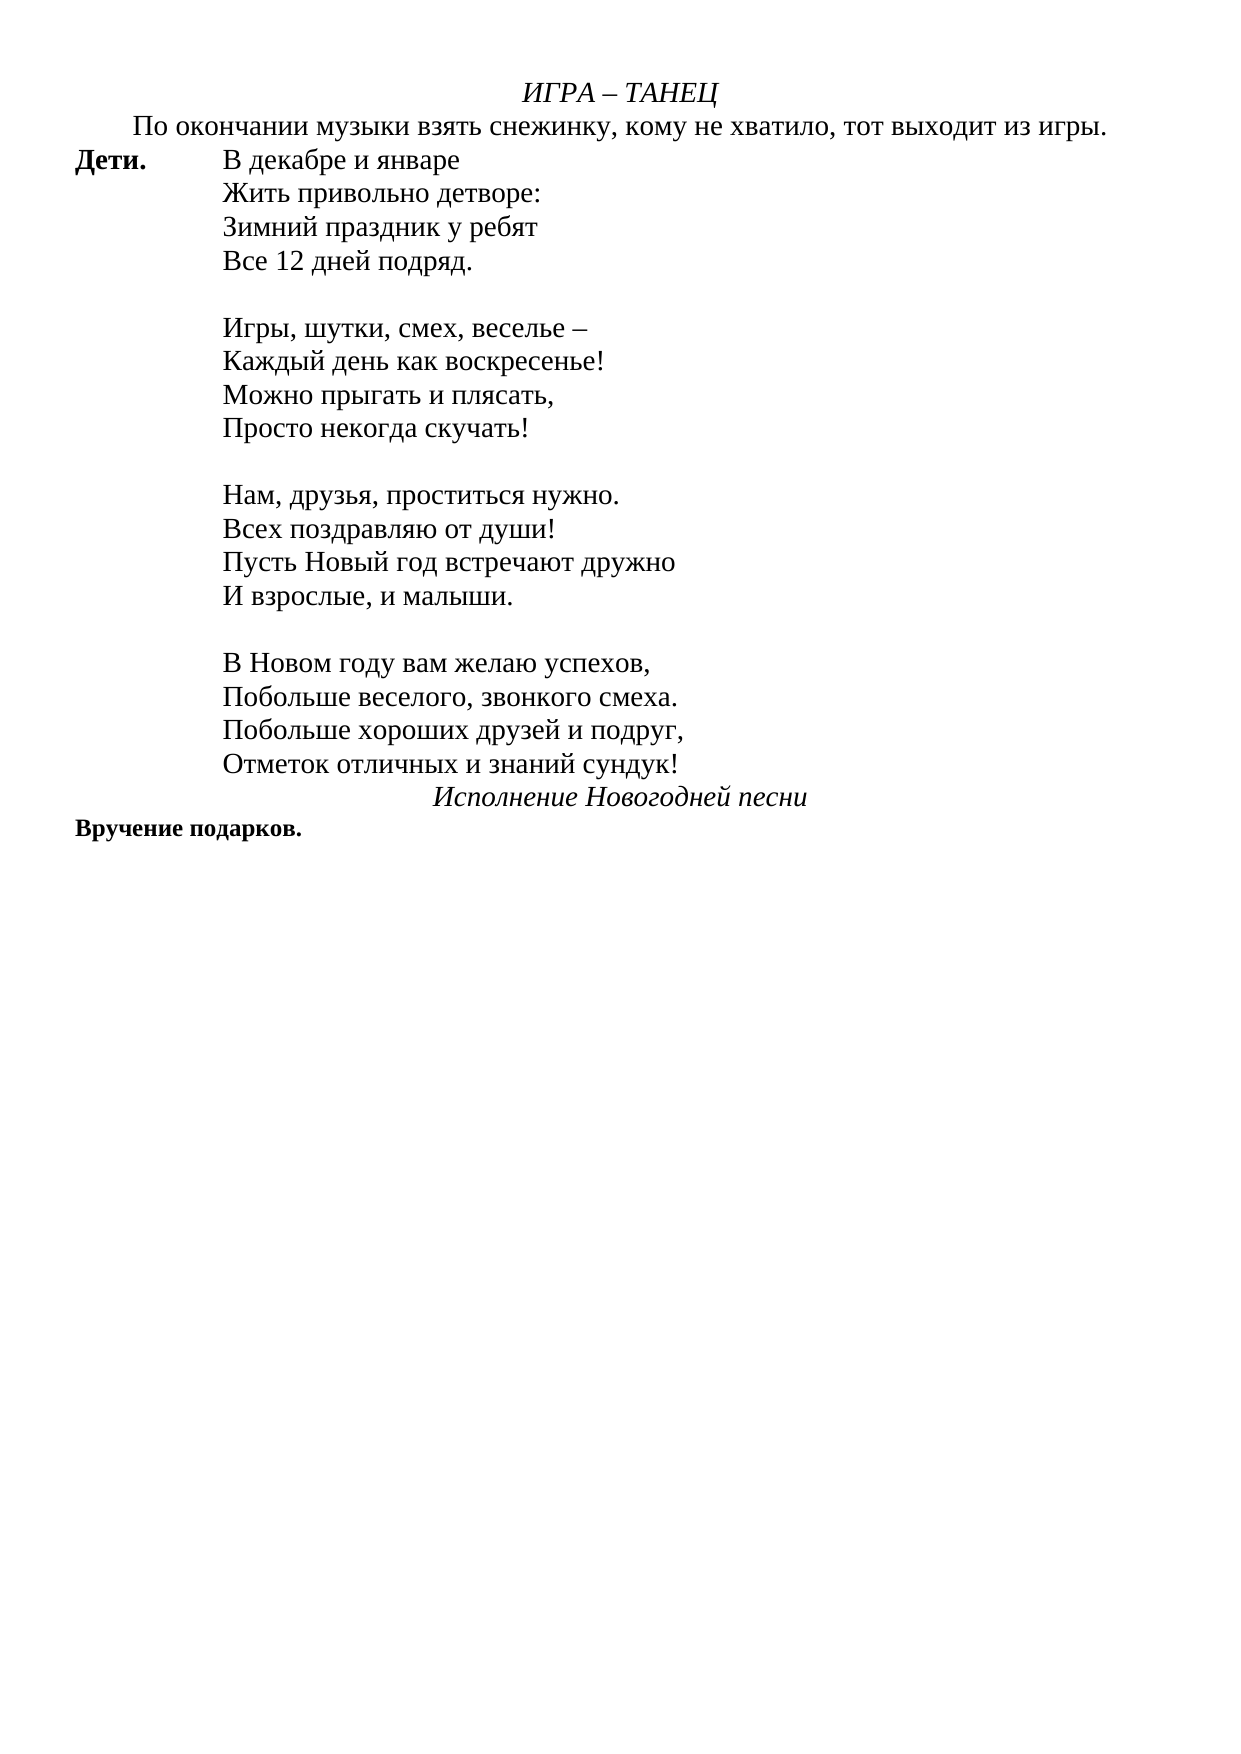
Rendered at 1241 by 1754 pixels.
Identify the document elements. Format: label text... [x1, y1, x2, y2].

text Просто некогда скучать! [75, 410, 1165, 444]
text Можно прыгать и плясать, [75, 377, 1165, 410]
text Побольше веселого, звонкого смеха. [75, 679, 1165, 712]
text Дети. В декабре и январе [75, 142, 1165, 176]
text Жить привольно детворе: [75, 176, 1165, 209]
text Вручение подарков. [75, 813, 1165, 842]
text Все 12 дней подряд. [75, 243, 1165, 276]
text Зимний праздник у ребят [75, 209, 1165, 243]
text И взрослые, и малыши. [75, 578, 1165, 612]
text ИГРА – ТАНЕЦ [75, 75, 1165, 108]
text Побольше хороших друзей и подруг, [75, 712, 1165, 746]
text Каждый день как воскресенье! [75, 343, 1165, 377]
text Отметок отличных и знаний сундук! [75, 746, 1165, 779]
text Нам, друзья, проститься нужно. [75, 477, 1165, 511]
text Всех поздравляю от души! [75, 511, 1165, 544]
text В Новом году вам желаю успехов, [75, 645, 1165, 679]
text По окончании музыки взять снежинку, кому не хватило, тот выходит из игры. [75, 108, 1165, 142]
text Пусть Новый год встречают дружно [75, 544, 1165, 578]
text Игры, шутки, смех, веселье – [75, 310, 1165, 343]
text Исполнение Новогодней песни [75, 779, 1165, 813]
